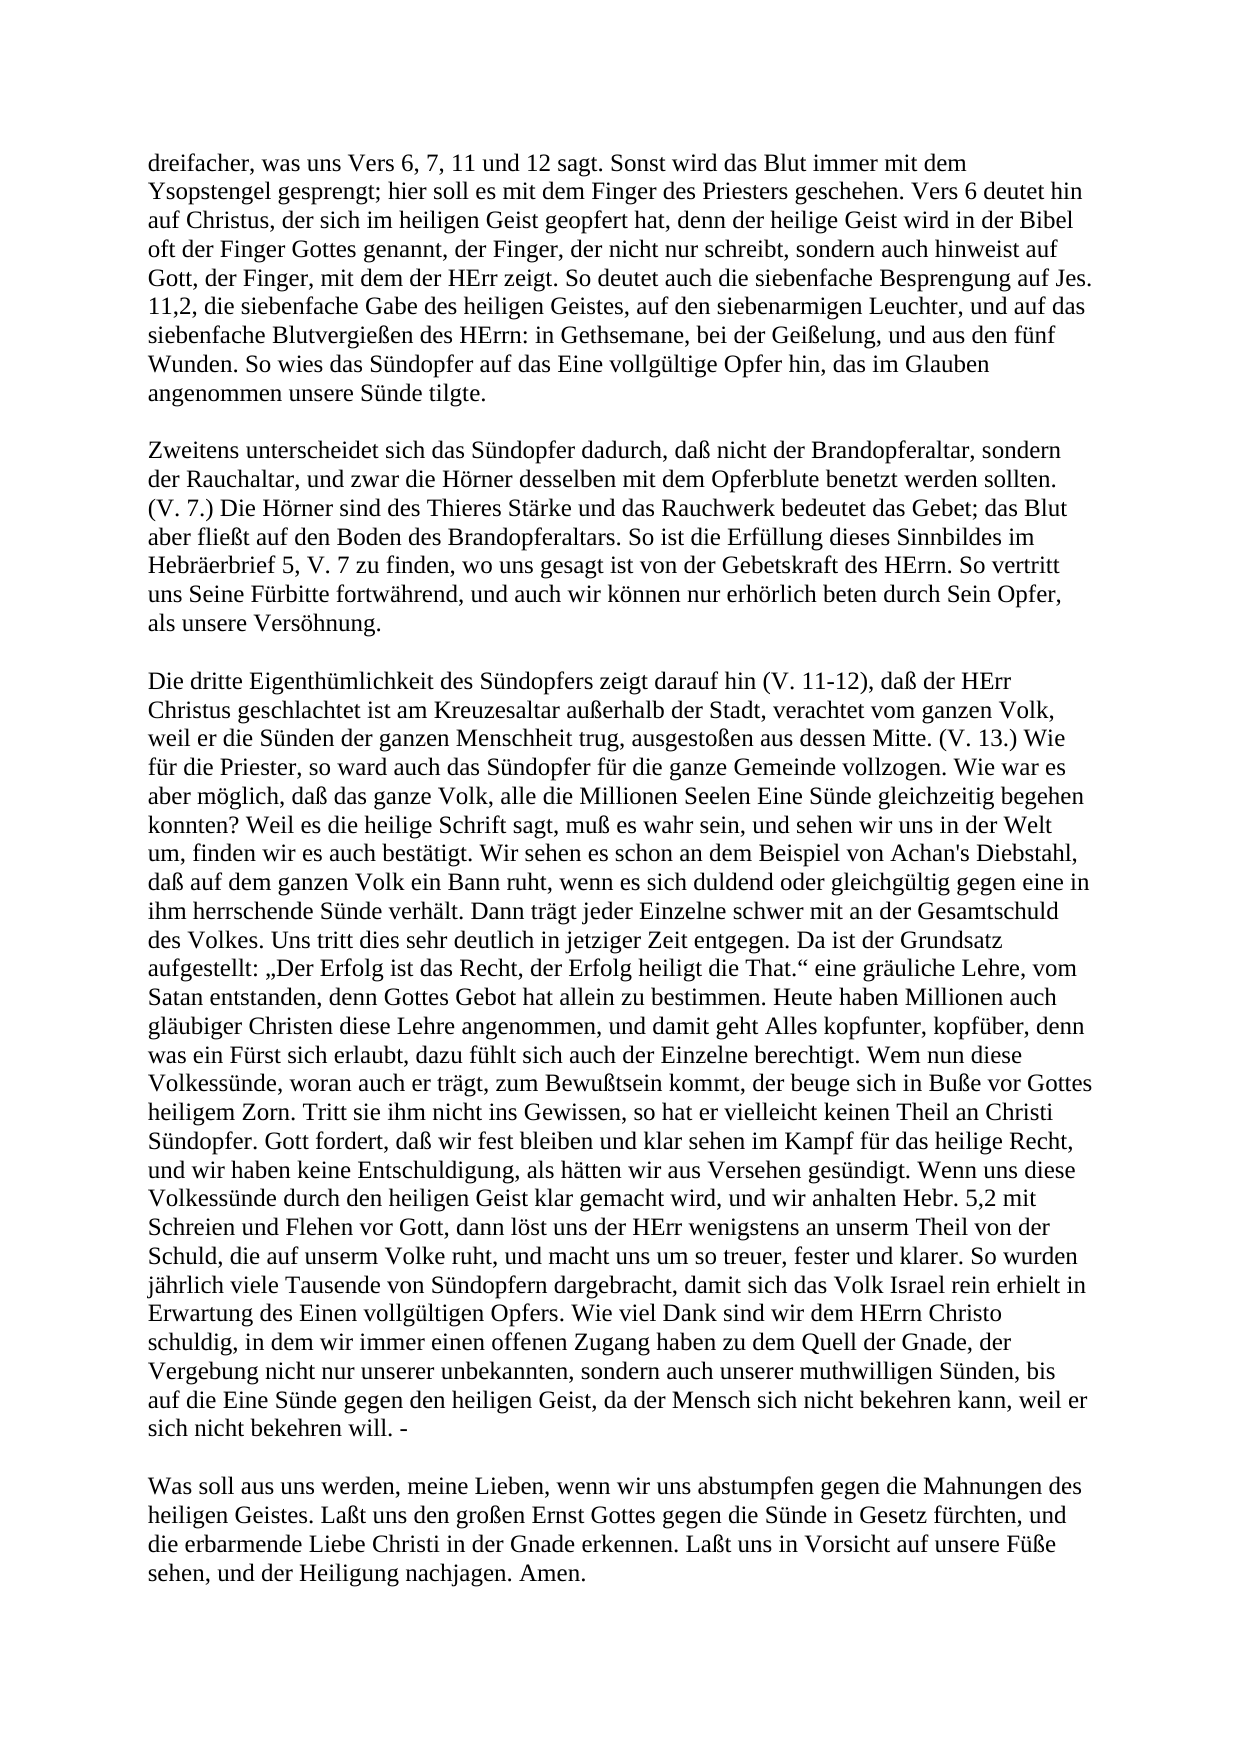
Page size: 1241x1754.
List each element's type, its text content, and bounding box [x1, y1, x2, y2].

text Zweitens unterscheidet sich das Sündopfer dadurch, daß nicht der Brandopferaltar, sondern der Rauchaltar, und zwar die Hörner desselben mit dem Opferblute benetzt werden sollten. (V. 7.) Die Hörner sind des Thieres Stärke und das Rauchwerk bedeutet das Gebet; das Blut aber fließt auf den Boden des Brandopferaltars. So ist die Erfüllung dieses Sinnbildes im Hebräerbrief 5, V. 7 zu finden, wo uns gesagt ist von der Gebetskraft des HErrn. So vertritt uns Seine Fürbitte fortwährend, und auch wir können nur erhörlich beten durch Sein Opfer, als unsere Versöhnung. [148, 436, 1093, 637]
text Die dritte Eigenthümlichkeit des Sündopfers zeigt darauf hin (V. 11-12), daß der HErr Christus geschlachtet ist am Kreuzesaltar außerhalb der Stadt, verachtet vom ganzen Volk, weil er die Sünden der ganzen Menschheit trug, ausgestoßen aus dessen Mitte. (V. 13.) Wie für die Priester, so ward auch das Sündopfer für die ganze Gemeinde vollzogen. Wie war es aber möglich, daß das ganze Volk, alle die Millionen Seelen Eine Sünde gleichzeitig begehen konnten? Weil es die heilige Schrift sagt, muß es wahr sein, und sehen wir uns in der Welt um, finden wir es auch bestätigt. Wir sehen es schon an dem Beispiel von Achan's Diebstahl, daß auf dem ganzen Volk ein Bann ruht, wenn es sich duldend oder gleichgültig gegen eine in ihm herrschende Sünde verhält. Dann trägt jeder Einzelne schwer mit an der Gesamtschuld des Volkes. Uns tritt dies sehr deutlich in jetziger Zeit entgegen. Da ist der Grundsatz aufgestellt: „Der Erfolg ist das Recht, der Erfolg heiligt die That.“ eine gräuliche Lehre, vom Satan entstanden, denn Gottes Gebot hat allein zu bestimmen. Heute haben Millionen auch gläubiger Christen diese Lehre angenommen, und damit geht Alles kopfunter, kopfüber, denn was ein Fürst sich erlaubt, dazu fühlt sich auch der Einzelne berechtigt. Wem nun diese Volkessünde, woran auch er trägt, zum Bewußtsein kommt, der beuge sich in Buße vor Gottes heiligem Zorn. Tritt sie ihm nicht ins Gewissen, so hat er vielleicht keinen Theil an Christi Sündopfer. Gott fordert, daß wir fest bleiben und klar sehen im Kampf für das heilige Recht, und wir haben keine Entschuldigung, als hätten wir aus Versehen gesündigt. Wenn uns diese Volkessünde durch den heiligen Geist klar gemacht wird, und wir anhalten Hebr. 5,2 mit Schreien und Flehen vor Gott, dann löst uns der HErr wenigstens an unserm Theil von der Schuld, die auf unserm Volke ruht, und macht uns um so treuer, fester und klarer. So wurden jährlich viele Tausende von Sündopfern dargebracht, damit sich das Volk Israel rein erhielt in Erwartung des Einen vollgültigen Opfers. Wie viel Dank sind wir dem HErrn Christo schuldig, in dem wir immer einen offenen Zugang haben zu dem Quell der Gnade, der Vergebung nicht nur unserer unbekannten, sondern auch unserer muthwilligen Sünden, bis auf die Eine Sünde gegen den heiligen Geist, da der Mensch sich nicht bekehren kann, weil er sich nicht bekehren will. - [148, 666, 1093, 1442]
text Was soll aus uns werden, meine Lieben, wenn wir uns abstumpfen gegen die Mahnungen des heiligen Geistes. Laßt uns den großen Ernst Gottes gegen die Sünde in Gesetz fürchten, und die erbarmende Liebe Christi in der Gnade erkennen. Laßt uns in Vorsicht auf unsere Füße sehen, und der Heiligung nachjagen. Amen. [148, 1471, 1093, 1586]
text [148, 148, 1093, 406]
